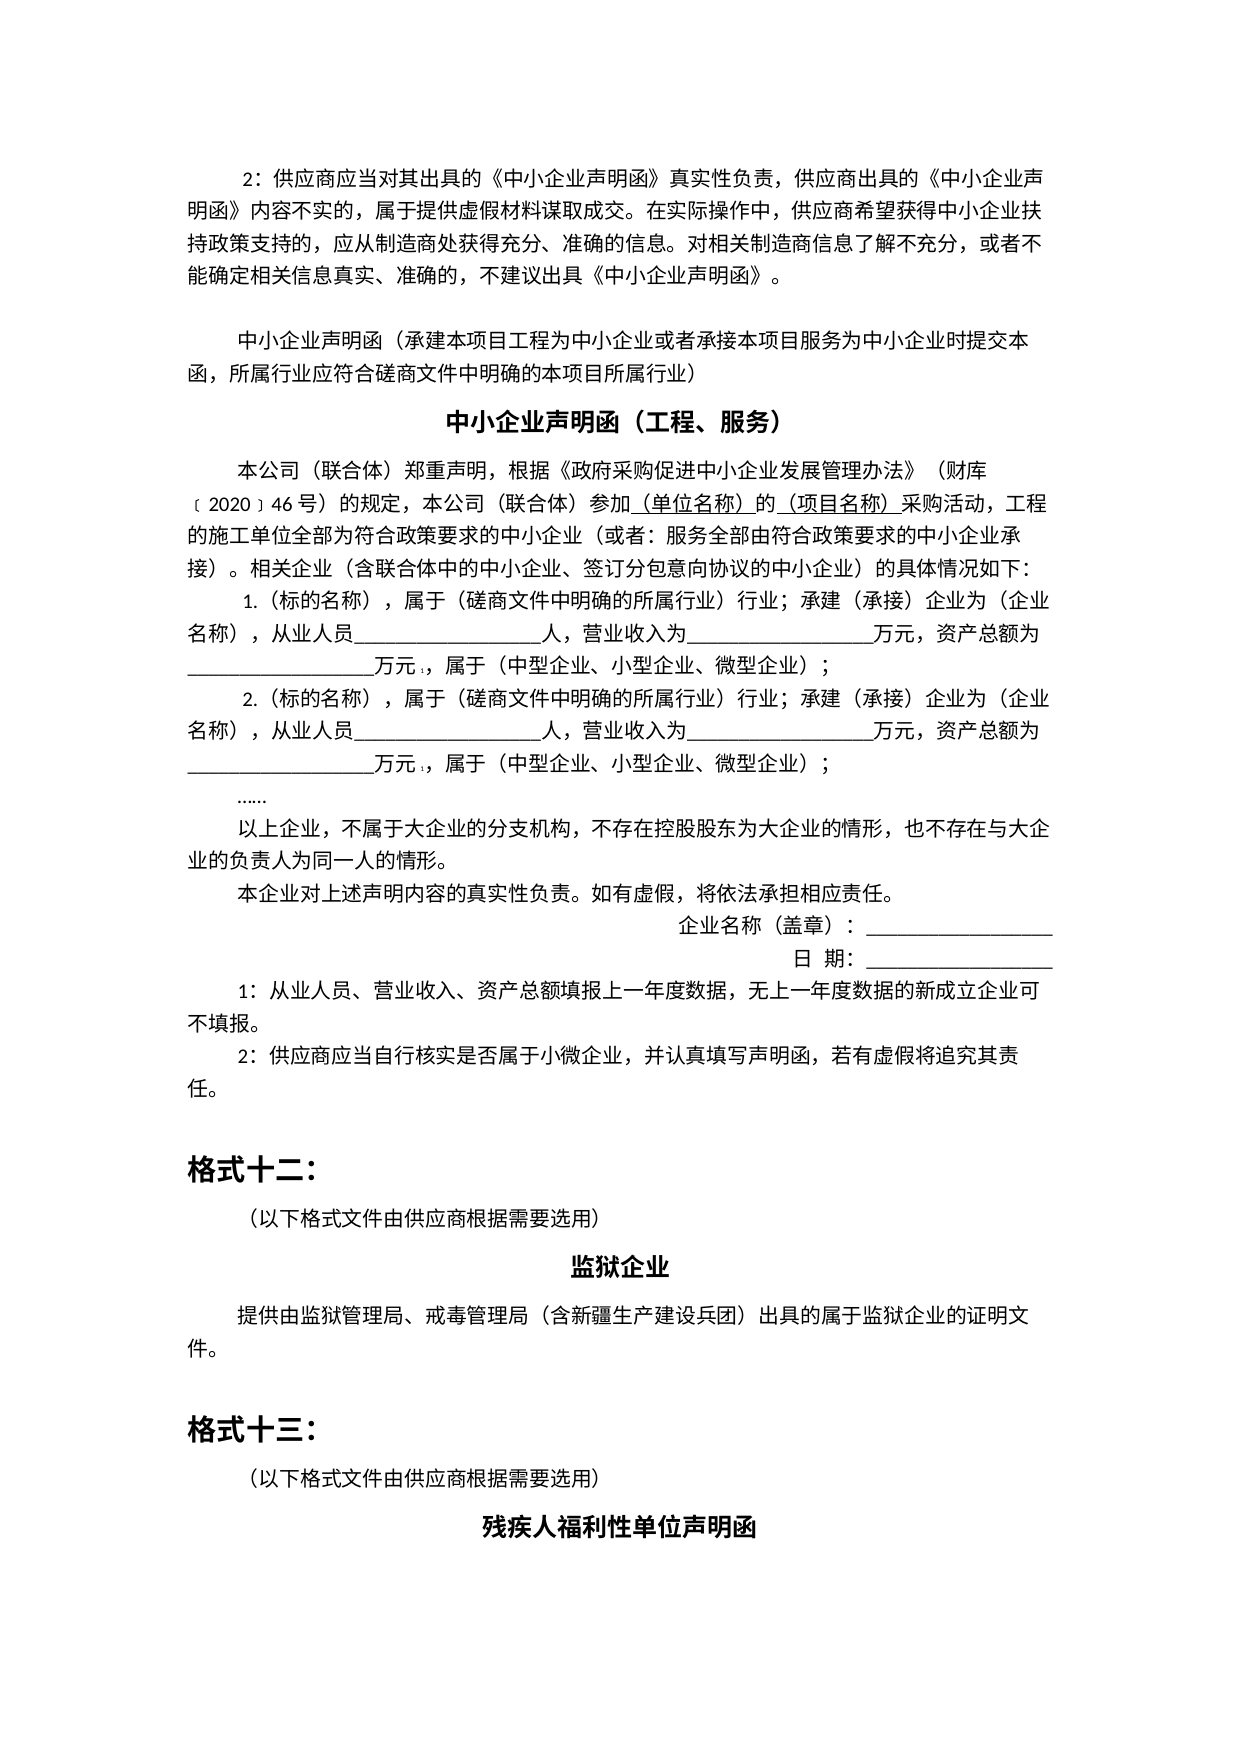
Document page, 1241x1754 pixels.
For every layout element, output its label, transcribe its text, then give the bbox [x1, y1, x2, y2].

text （以下格式文件由供应商根据需要选用） [187, 1202, 1053, 1234]
text …… [187, 779, 1053, 812]
text 中小企业声明函（承建本项目工程为中小企业或者承接本项目服务为中小企业时提交本函，所属行业应符合磋商文件中明确的本项目所属行业） [187, 324, 1053, 389]
text 1.（标的名称），属于（磋商文件中明确的所属行业）行业；承建（承接）企业为（企业名称），从业人员__________________人，营业收入为__________________万元，资产总额为__________________万元1，属于（中型企业、小型企业、微型企业）； [187, 584, 1053, 682]
text 中小企业声明函（工程、服务） [187, 389, 1053, 454]
text （以下格式文件由供应商根据需要选用） [187, 1462, 1053, 1494]
text 以上企业，不属于大企业的分支机构，不存在控股股东为大企业的情形，也不存在与大企业的负责人为同一人的情形。 [187, 812, 1053, 877]
text 本企业对上述声明内容的真实性负责。如有虚假，将依法承担相应责任。 [187, 877, 1053, 909]
text 2.（标的名称），属于（磋商文件中明确的所属行业）行业；承建（承接）企业为（企业名称），从业人员__________________人，营业收入为__________________万元，资产总额为__________________万元1，属于（中型企业、小型企业、微型企业）； [187, 682, 1053, 779]
text 格式十三： [187, 1397, 1053, 1462]
text 格式十二： [187, 1137, 1053, 1202]
text 监狱企业 [187, 1234, 1053, 1299]
text 残疾人福利性单位声明函 [187, 1494, 1053, 1559]
text 企业名称（盖章）：__________________ [187, 909, 1053, 942]
text 本公司（联合体）郑重声明，根据《政府采购促进中小企业发展管理办法》（财库﹝2020﹞46 号）的规定，本公司（联合体）参加（单位名称）的（项目名称）采购活动，工程的施工单位全部为符合政策要求的中小企业（或者：服务全部由符合政策要求的中小企业承接）。相关企业（含联合体中的中小企业、签订分包意向协议的中小企业）的具体情况如下： [187, 454, 1053, 584]
text 提供由监狱管理局、戒毒管理局（含新疆生产建设兵团）出具的属于监狱企业的证明文件。 [187, 1299, 1053, 1364]
text 2：供应商应当对其出具的《中小企业声明函》真实性负责，供应商出具的《中小企业声明函》内容不实的，属于提供虚假材料谋取成交。在实际操作中，供应商希望获得中小企业扶持政策支持的，应从制造商处获得充分、准确的信息。对相关制造商信息了解不充分，或者不能确定相关信息真实、准确的，不建议出具《中小企业声明函》。 [187, 162, 1053, 292]
text 2：供应商应当自行核实是否属于小微企业，并认真填写声明函，若有虚假将追究其责任。 [187, 1039, 1053, 1104]
text 日 期：__________________ [187, 942, 1053, 974]
text 1：从业人员、营业收入、资产总额填报上一年度数据，无上一年度数据的新成立企业可不填报。 [187, 974, 1053, 1039]
